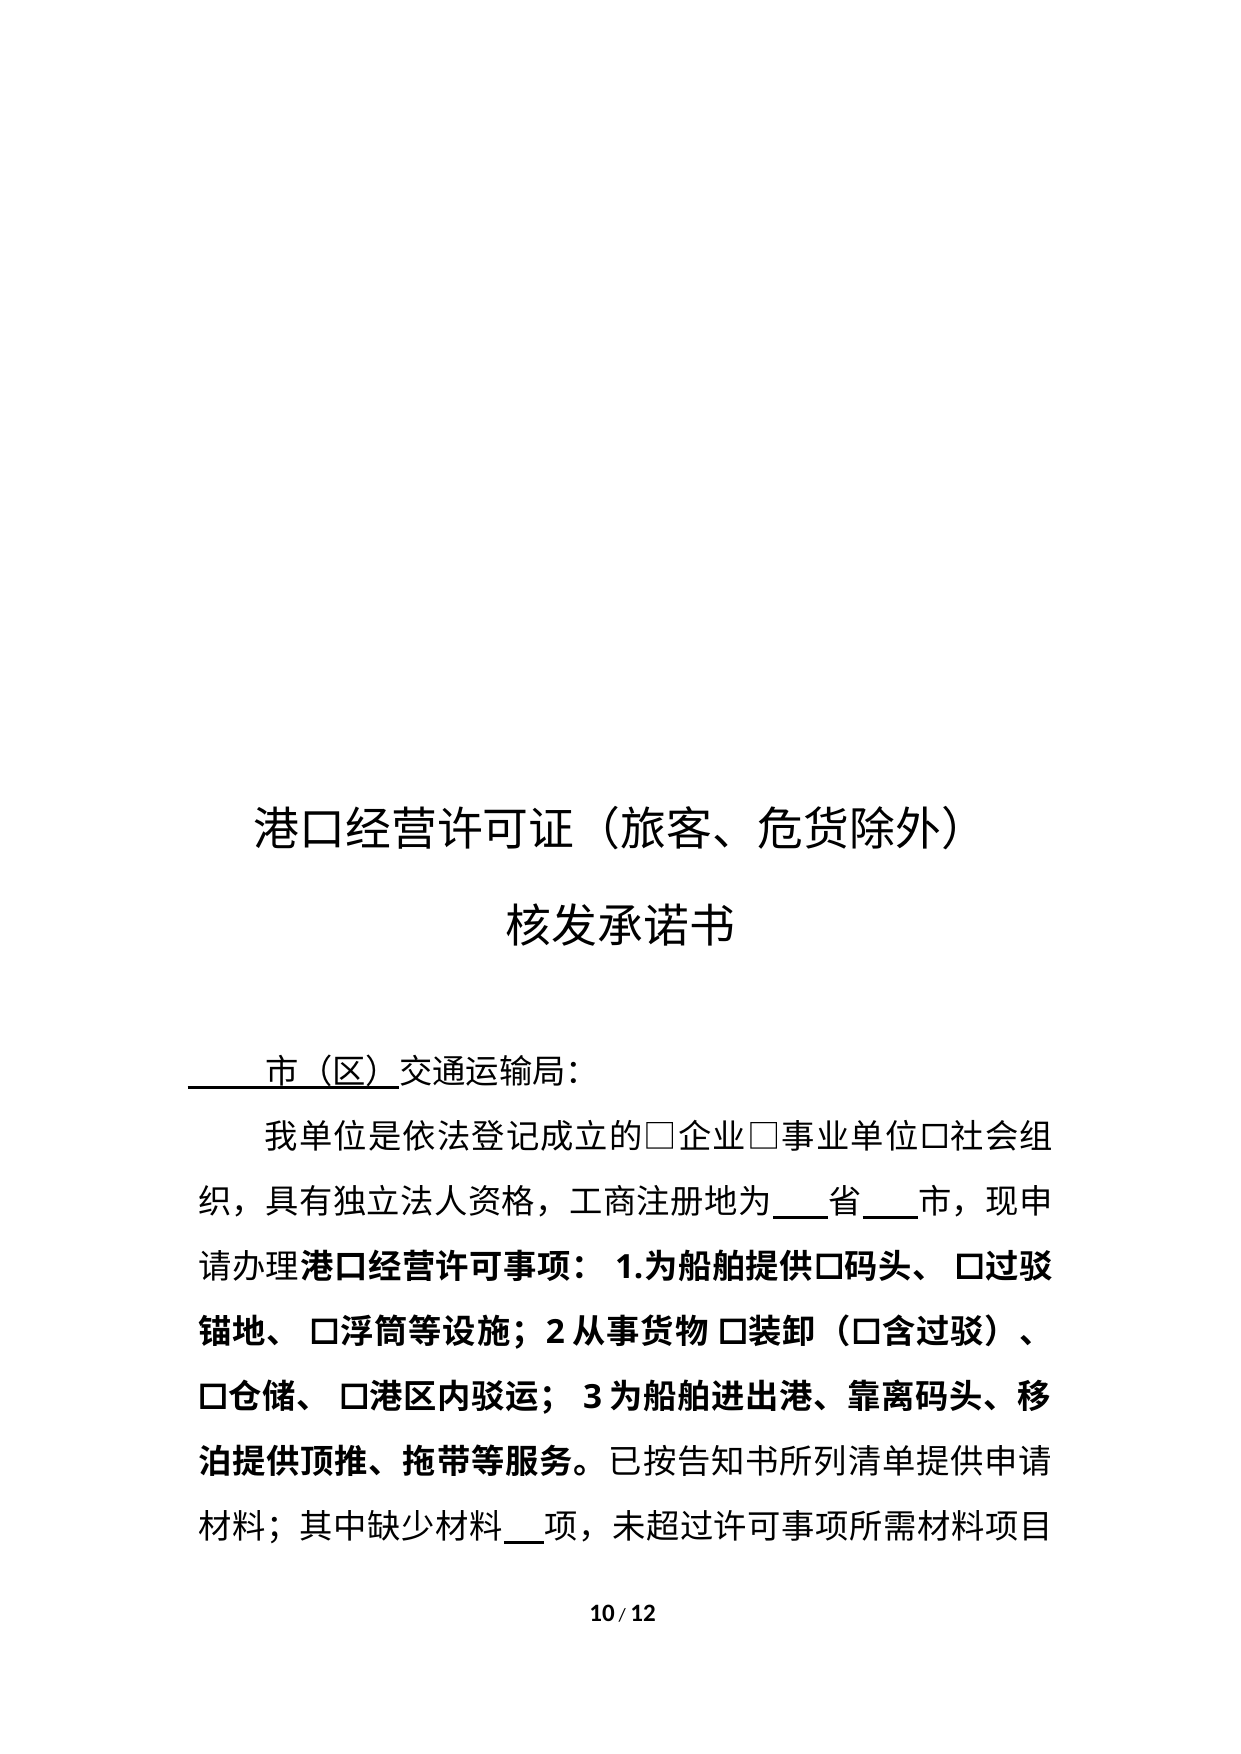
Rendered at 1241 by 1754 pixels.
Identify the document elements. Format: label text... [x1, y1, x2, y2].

text 市（区）交通运输局： [187, 1036, 1053, 1101]
text 核发承诺书 [187, 874, 1053, 971]
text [198, 1101, 1053, 1556]
text 港口经营许可证（旅客、危货除外） [187, 776, 1053, 874]
